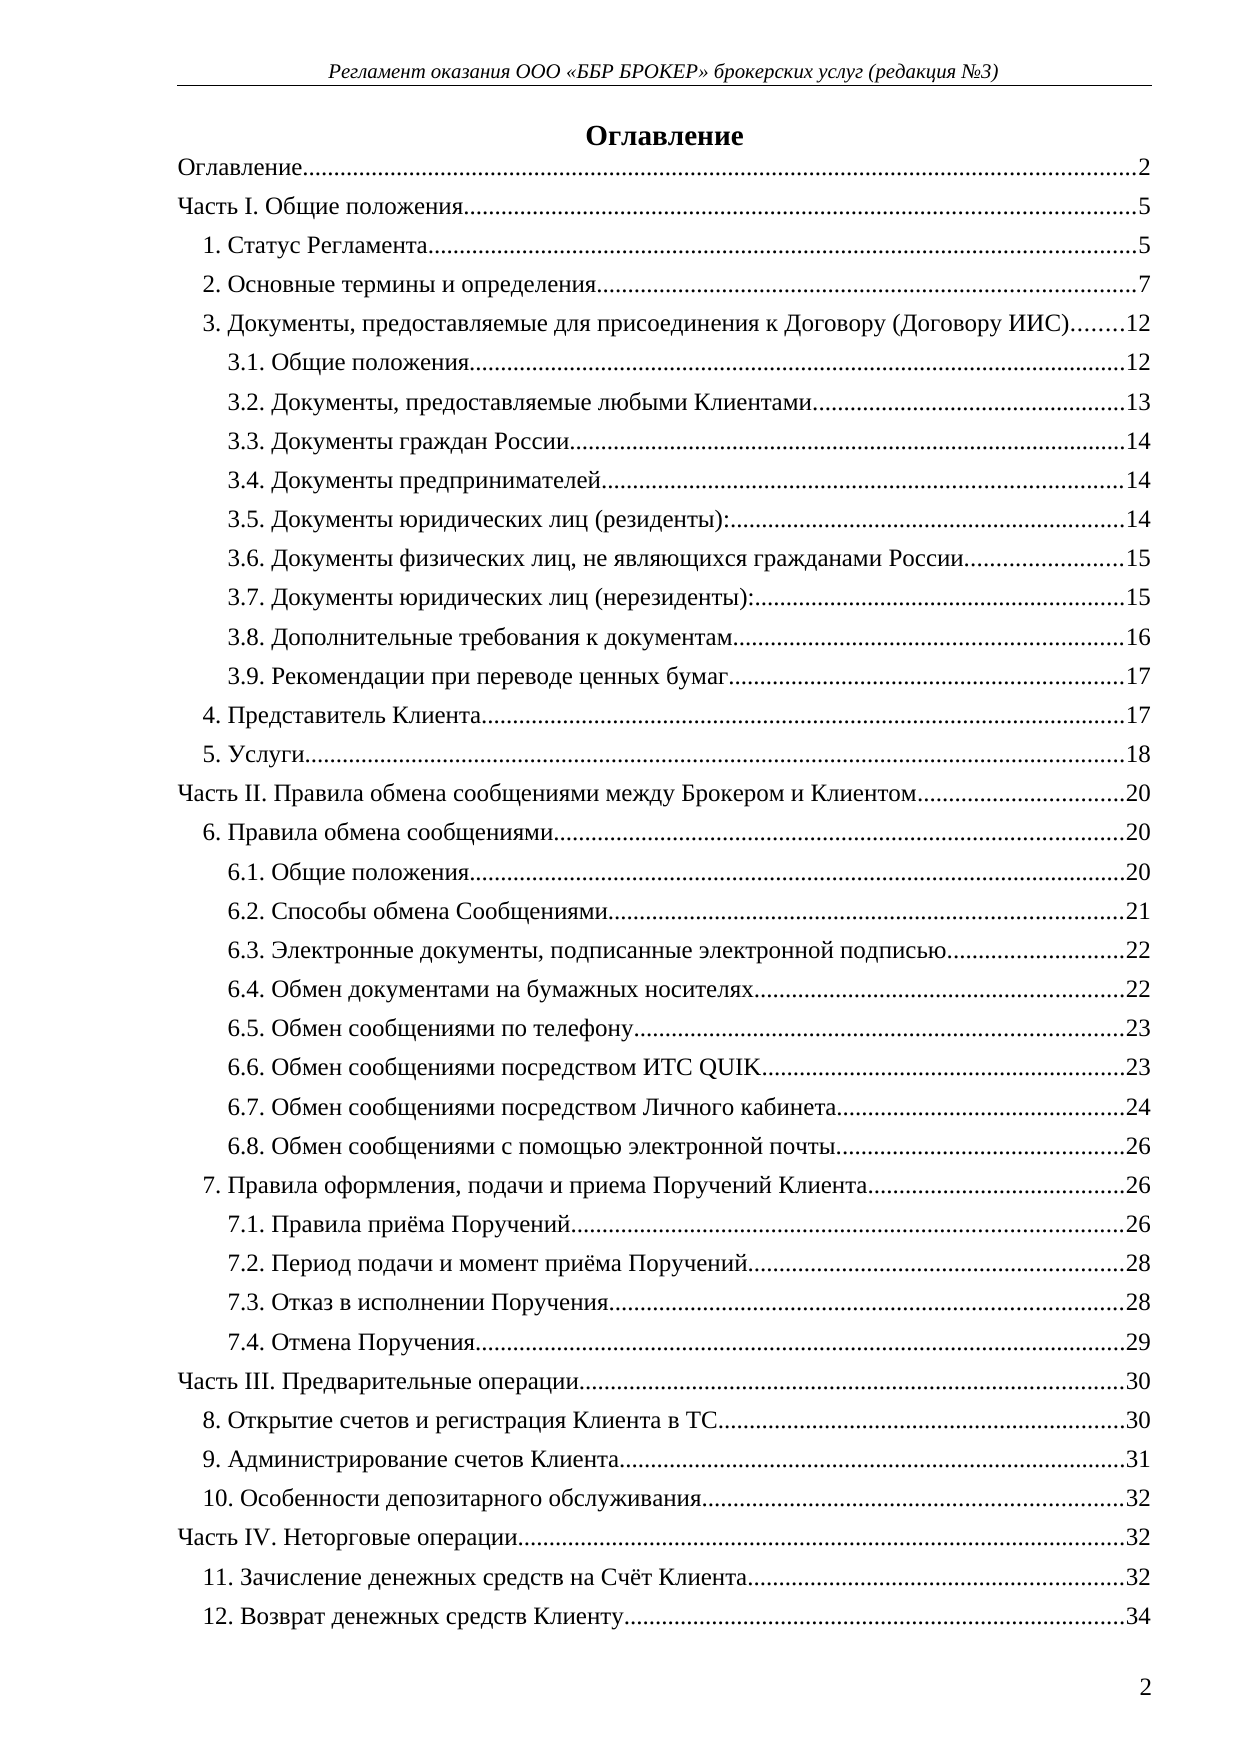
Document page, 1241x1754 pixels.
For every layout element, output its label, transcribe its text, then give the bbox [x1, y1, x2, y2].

text 6.7. Обмен сообщениями посредством Личного кабинета. 24 [227, 1092, 1152, 1120]
text 6.4. Обмен документами на бумажных носителях. 22 [227, 974, 1152, 1003]
text 6.3. Электронные документы, подписанные электронной подписью. 22 [227, 935, 1152, 964]
text 3.2. Документы, предоставляемые любыми Клиентами. 13 [227, 387, 1152, 415]
text 4. Представитель Клиента 17 [202, 700, 1152, 729]
subtitle Оглавление [177, 118, 1152, 152]
text 6.2. Способы обмена Сообщениями. 21 [227, 896, 1152, 924]
text 5. Услуги 18 [202, 739, 1152, 768]
text 7.3. Отказ в исполнении Поручения. 28 [227, 1287, 1152, 1316]
text 6.5. Обмен сообщениями по телефону. 23 [227, 1013, 1152, 1042]
text Часть III. Предварительные операции 30 [177, 1366, 1152, 1394]
text 7.2. Период подачи и момент приёма Поручений. 28 [227, 1248, 1152, 1277]
text 7.4. Отмена Поручения. 29 [227, 1327, 1152, 1355]
text 3.4. Документы предпринимателей. 14 [227, 465, 1152, 494]
text 6.8. Обмен сообщениями с помощью электронной почты. 26 [227, 1131, 1152, 1159]
text Часть IV. Неторговые операции 32 [177, 1522, 1152, 1551]
text 3. Документы, предоставляемые для присоединения к Договору (Договору ИИС) 12 [202, 308, 1152, 337]
text 6.6. Обмен сообщениями посредством ИТС QUIK. 23 [227, 1052, 1152, 1081]
text 3.5. Документы юридических лиц (резиденты): 14 [227, 504, 1152, 533]
text Часть II. Правила обмена сообщениями между Брокером и Клиентом 20 [177, 778, 1152, 807]
text Оглавление 2 [177, 152, 1152, 180]
text 12. Возврат денежных средств Клиенту 34 [202, 1601, 1152, 1629]
text 6. Правила обмена сообщениями 20 [202, 817, 1152, 846]
text 11. Зачисление денежных средств на Счёт Клиента 32 [202, 1562, 1152, 1590]
text 3.6. Документы физических лиц, не являющихся гражданами России. 15 [227, 543, 1152, 572]
text 6.1. Общие положения. 20 [227, 857, 1152, 885]
text 3.9. Рекомендации при переводе ценных бумаг. 17 [227, 661, 1152, 689]
text 7. Правила оформления, подачи и приема Поручений Клиента 26 [202, 1170, 1152, 1199]
text 3.7. Документы юридических лиц (нерезиденты): 15 [227, 582, 1152, 611]
text 7.1. Правила приёма Поручений. 26 [227, 1209, 1152, 1238]
text 3.3. Документы граждан России. 14 [227, 426, 1152, 454]
text 3.8. Дополнительные требования к документам. 16 [227, 622, 1152, 650]
text Часть I. Общие положения 5 [177, 191, 1152, 219]
text 10. Особенности депозитарного обслуживания 32 [202, 1483, 1152, 1512]
text 9. Администрирование счетов Клиента 31 [202, 1444, 1152, 1473]
text 8. Открытие счетов и регистрация Клиента в ТС 30 [202, 1405, 1152, 1434]
text 2. Основные термины и определения 7 [202, 269, 1152, 298]
text 1. Статус Регламента 5 [202, 230, 1152, 259]
text 3.1. Общие положения 12 [227, 347, 1152, 376]
